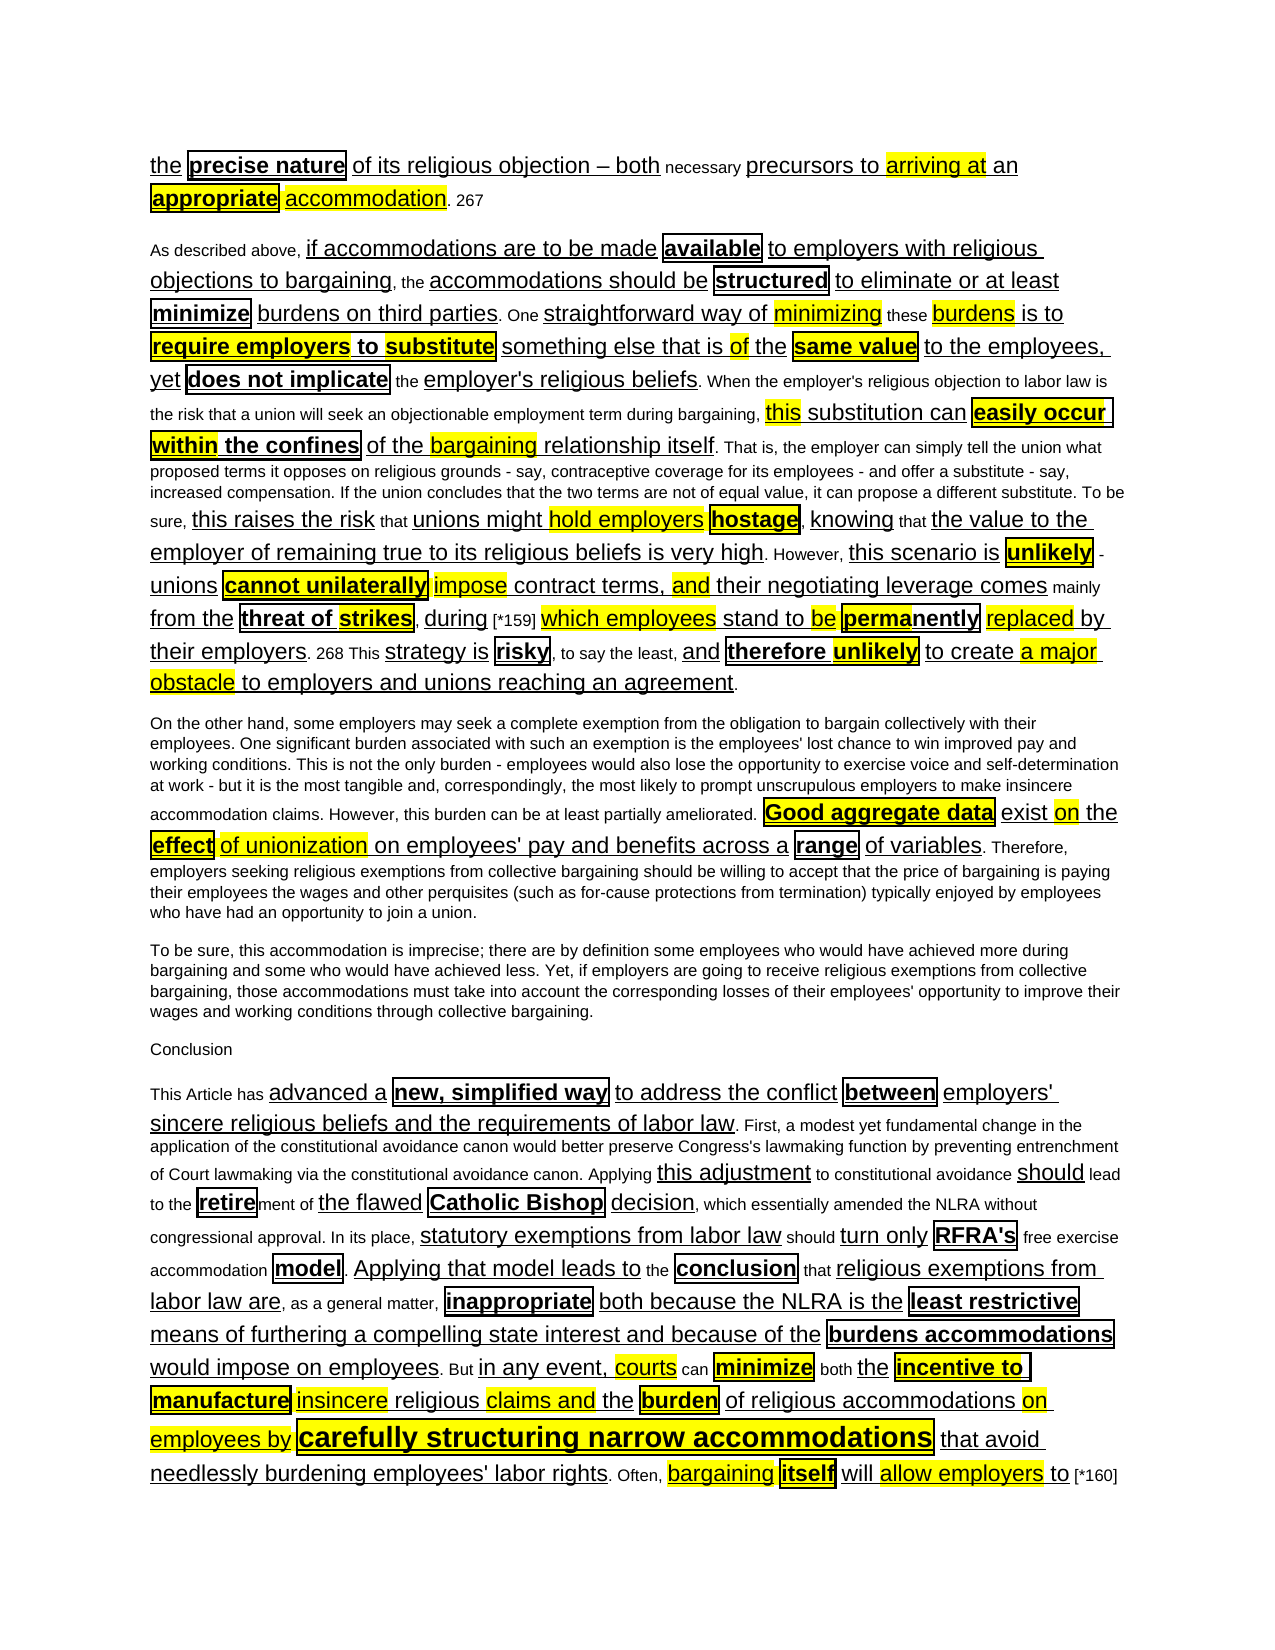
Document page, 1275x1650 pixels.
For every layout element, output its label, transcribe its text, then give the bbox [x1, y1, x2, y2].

text As described above, if accommodations are to be made available to employers with religious objections to bargaining, the accommodations should be structured to eliminate or at least minimize burdens on third parties. One straightforward way of minimizing these burdens is to require employers to substitute something else that is of the same value to the employees, yet does not implicate the employer's religious beliefs. When the employer's religious objection to labor law is the risk that a union will seek an objectionable employment term during bargaining, this substitution can easily occur within the confines of the bargaining relationship itself. That is, the employer can simply tell the union what proposed terms it opposes on religious grounds - say, contraceptive coverage for its employees - and offer a substitute - say, increased compensation. If the union concludes that the two terms are not of equal value, it can propose a different substitute. To be sure, this raises the risk that unions might hold employers hostage, knowing that the value to the employer of remaining true to its religious beliefs is very high. However, this scenario is unlikely - unions cannot unilaterally impose contract terms, and their negotiating leverage comes mainly from the threat of strikes, during [*159] which employees stand to be permanently replaced by their employers. 268 This strategy is risky, to say the least, and therefore unlikely to create a major obstacle to employers and unions reaching an agreement. [150, 232, 1125, 695]
text On the other hand, some employers may seek a complete exemption from the obligation to bargain collectively with their employees. One significant burden associated with such an exemption is the employees' lost chance to win improved pay and working conditions. This is not the only burden - employees would also lose the opportunity to exercise voice and self-determination at work - but it is the most tangible and, correspondingly, the most likely to prompt unscrupulous employers to make insincere accommodation claims. However, this burden can be at least partially ameliorated. Good aggregate data exist on the effect of unionization on employees' pay and benefits across a range of variables. Therefore, employers seeking religious exemptions from collective bargaining should be willing to accept that the price of bargaining is paying their employees the wages and other perquisites (such as for-cause protections from termination) typically enjoyed by employees who have had an opportunity to join a union. [150, 713, 1125, 922]
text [150, 150, 1125, 213]
text Conclusion [150, 1039, 1125, 1059]
text To be sure, this accommodation is imprecise; there are by definition some employees who would have achieved more during bargaining and some who would have achieved less. Yet, if employers are going to receive religious exemptions from collective bargaining, those accommodations must take into account the corresponding losses of their employees' opportunity to improve their wages and working conditions through collective bargaining. [150, 940, 1125, 1021]
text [150, 1077, 1125, 1489]
